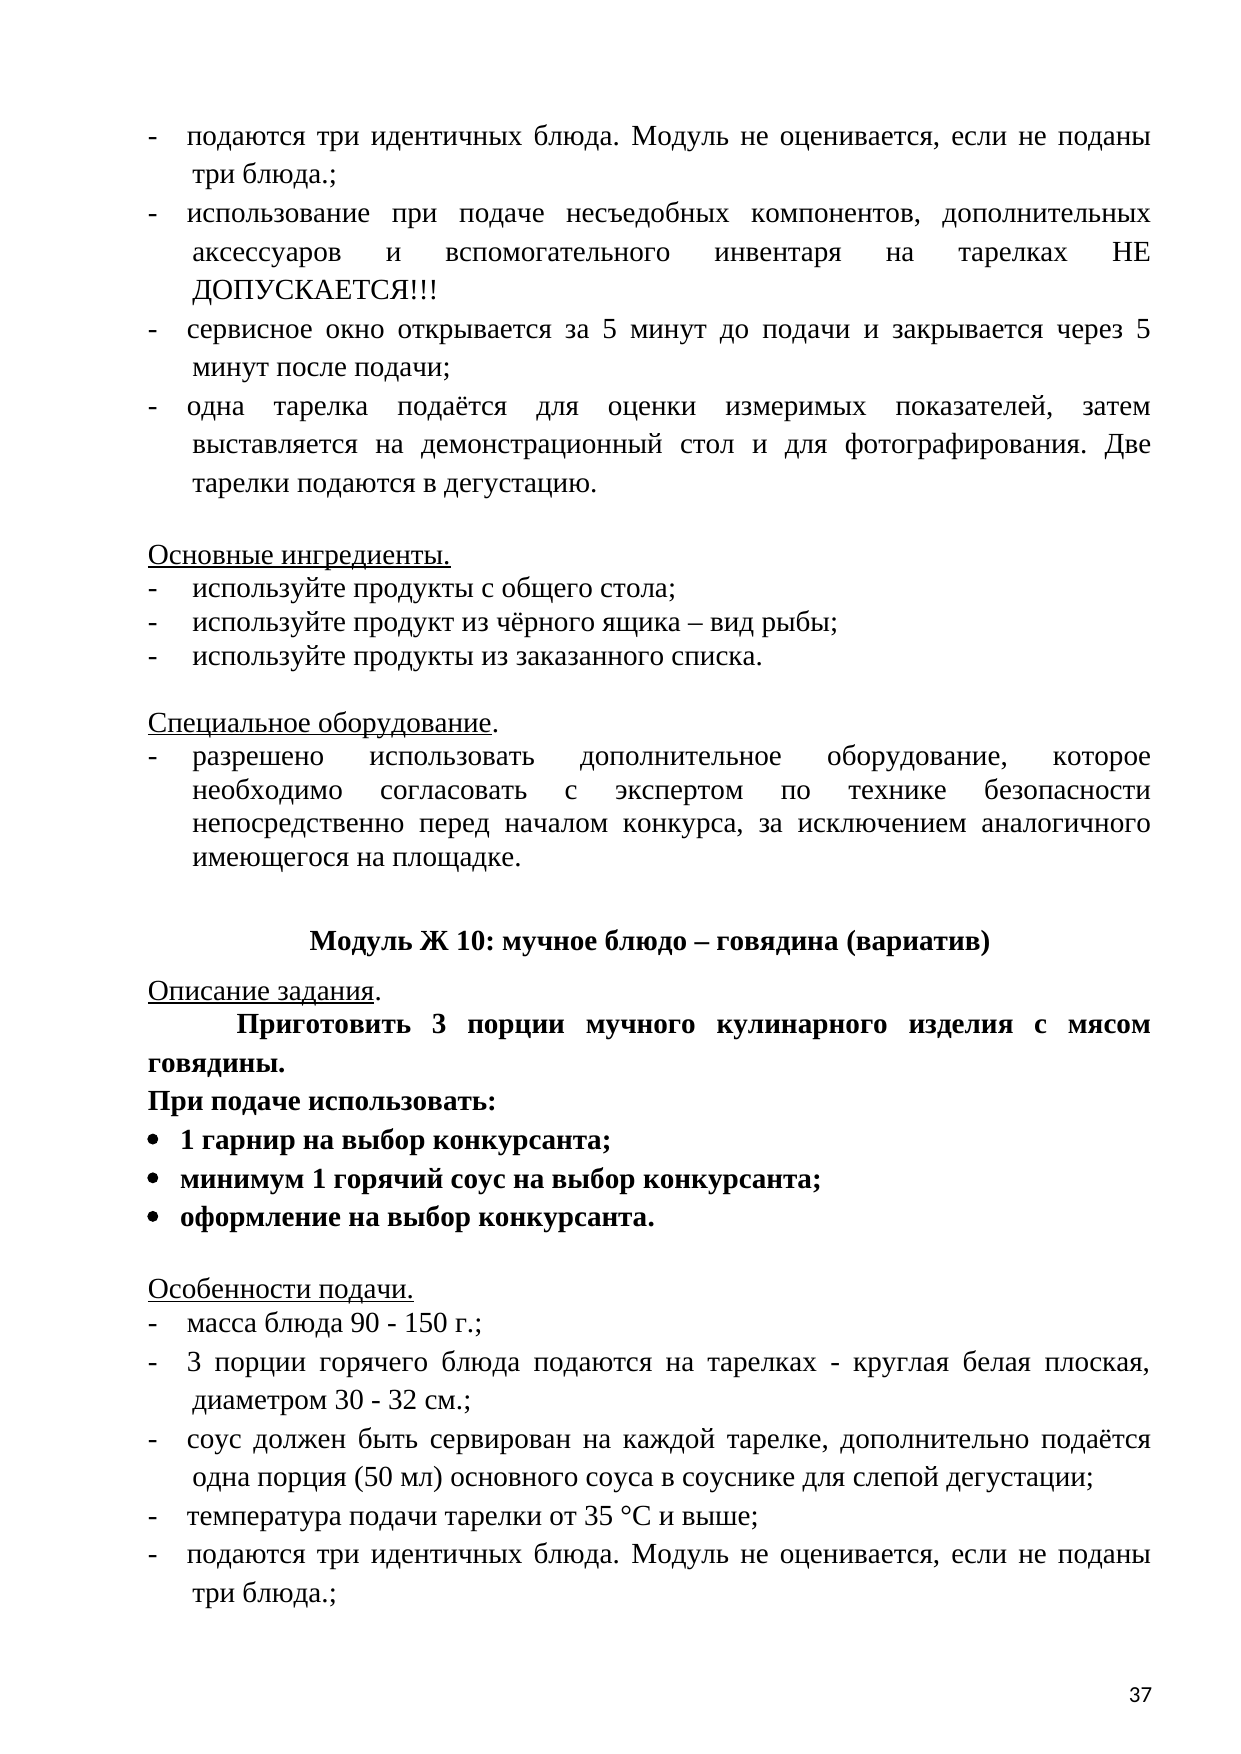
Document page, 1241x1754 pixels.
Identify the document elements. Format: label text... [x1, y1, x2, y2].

list Специальное оборудование. [148, 705, 1152, 738]
list Описание задания. [148, 973, 1152, 1006]
list температура подачи тарелки от 35 °С и выше; [148, 1498, 1152, 1531]
list подаются три идентичных блюда. Модуль не оценивается, если не поданы три блюда.; [148, 118, 1152, 190]
list оформление на выбор конкурсанта. [148, 1199, 1152, 1233]
text Модуль Ж 10: мучное блюдо – говядина (вариатив) [148, 923, 1152, 956]
list используйте продукт из чёрного ящика – вид рыбы; [148, 604, 1152, 638]
list использование при подаче несъедобных компонентов, дополнительных аксессуаров и вспомогательного инвентаря на тарелках НЕ ДОПУСКАЕТСЯ!!! [148, 195, 1152, 306]
list 3 порции горячего блюда подаются на тарелках - круглая белая плоская, диаметром 30 - 32 см.; [148, 1344, 1152, 1416]
list разрешено использовать дополнительное оборудование, которое необходимо согласовать с экспертом по технике безопасности непосредственно перед началом конкурса, за исключением аналогичного имеющегося на площадке. [148, 738, 1152, 872]
list используйте продукты из заказанного списка. [148, 638, 1152, 671]
text Приготовить 3 порции мучного кулинарного изделия с мясом говядины. [148, 1006, 1152, 1078]
list Особенности подачи. [148, 1272, 1152, 1305]
text При подаче использовать: [148, 1083, 1152, 1117]
list подаются три идентичных блюда. Модуль не оценивается, если не поданы три блюда.; [148, 1536, 1152, 1608]
list минимум 1 горячий соус на выбор конкурсанта; [148, 1161, 1152, 1194]
list Основные ингредиенты. [148, 537, 1152, 571]
list 1 гарнир на выбор конкурсанта; [148, 1122, 1152, 1156]
list сервисное окно открывается за 5 минут до подачи и закрывается через 5 минут после подачи; [148, 311, 1152, 383]
list одна тарелка подаётся для оценки измеримых показателей, затем выставляется на демонстрационный стол и для фотографирования. Две тарелки подаются в дегустацию. [148, 388, 1152, 498]
list соус должен быть сервирован на каждой тарелке, дополнительно подаётся одна порция (50 мл) основного соуса в соуснике для слепой дегустации; [148, 1421, 1152, 1493]
list масса блюда 90 - 150 г.; [148, 1305, 1152, 1339]
list используйте продукты с общего стола; [148, 571, 1152, 604]
